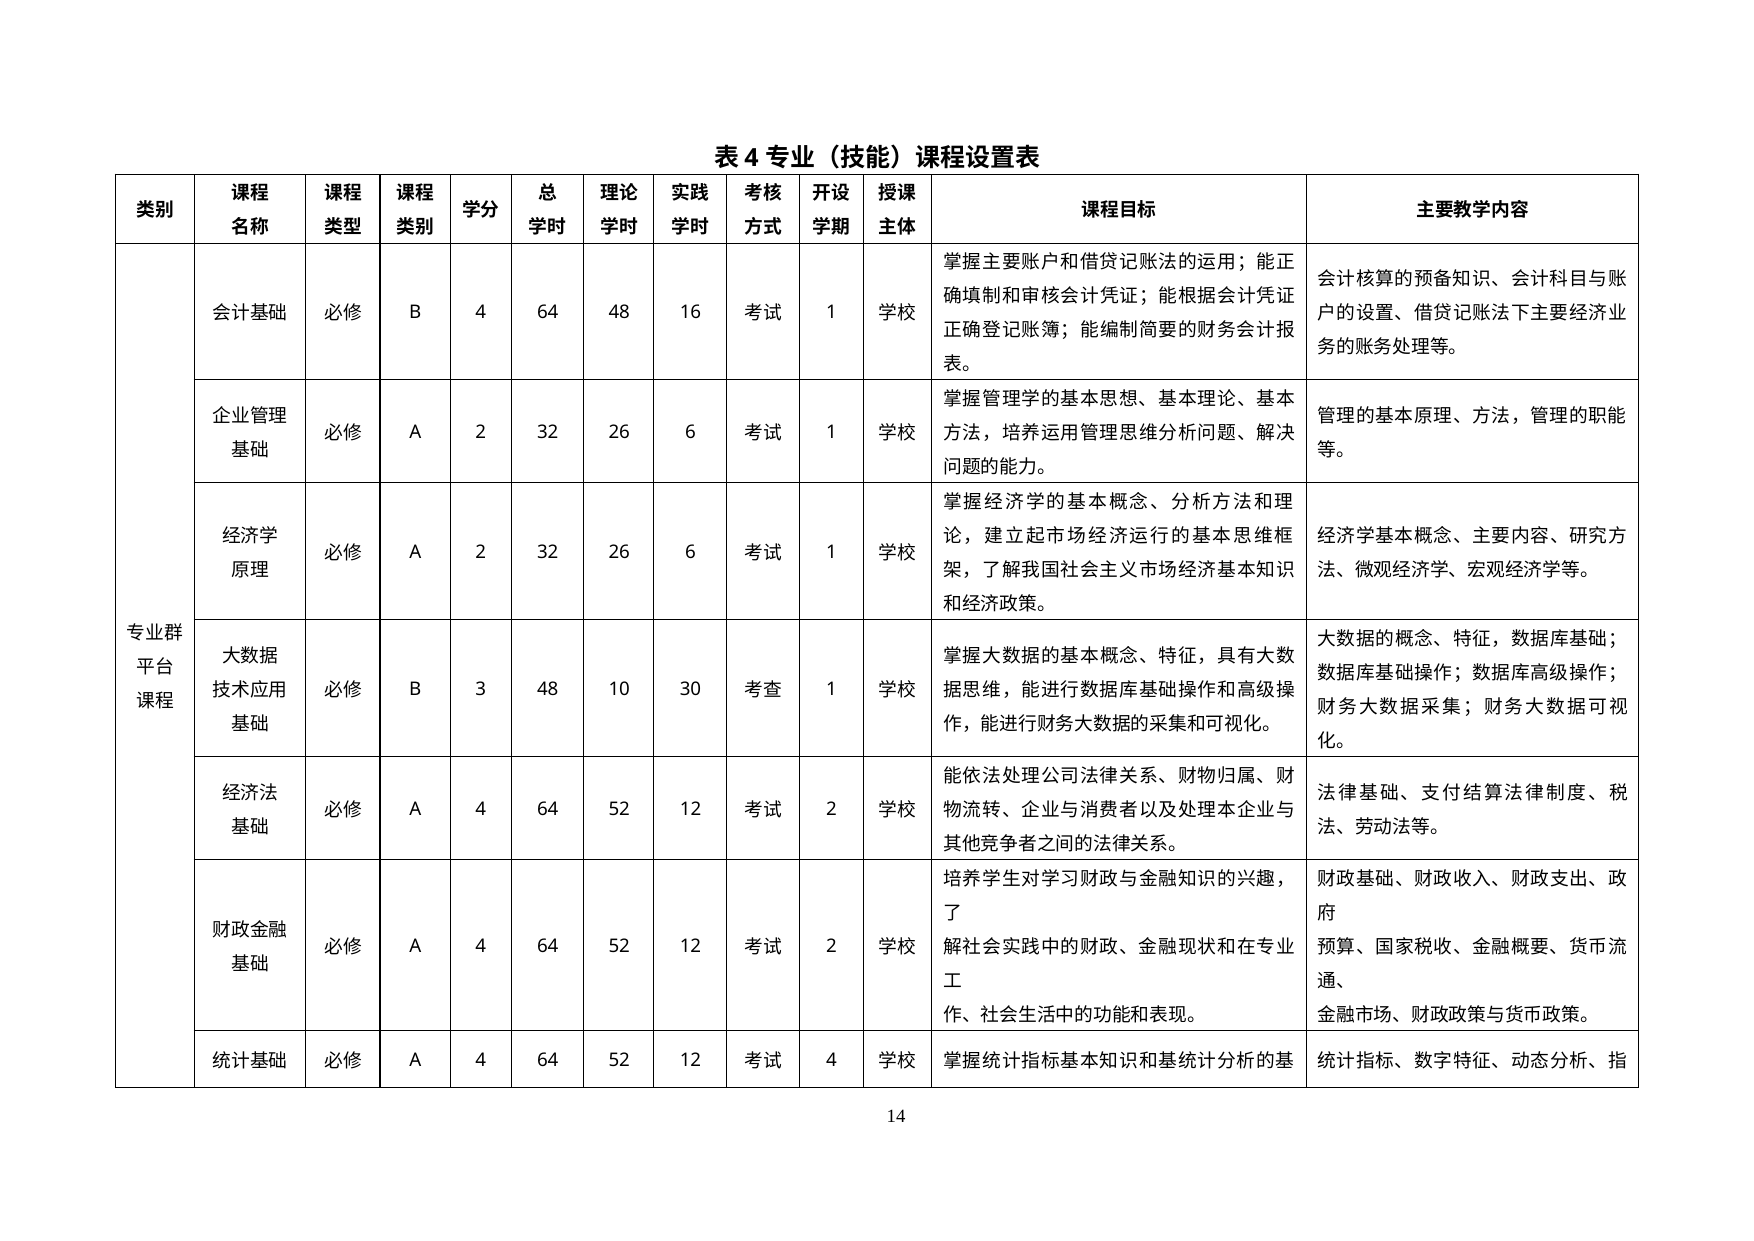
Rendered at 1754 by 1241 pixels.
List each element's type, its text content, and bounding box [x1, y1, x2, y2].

table_cell 32 [512, 483, 583, 619]
table_header 授课 主体 [864, 175, 931, 242]
table_cell B [381, 244, 450, 379]
table_cell 2 [451, 380, 511, 482]
table_cell 学校 [864, 483, 931, 619]
table_cell 必修 [306, 757, 379, 859]
table_cell 考试 [727, 380, 799, 482]
table_cell 必修 [306, 620, 379, 756]
table_cell 掌握经济学的基本概念、分析方法和理论，建立起市场经济运行的基本思维框架，了解我国社会主义市场经济基本知识和经济政策。 [932, 483, 1306, 619]
table_header 理论 学时 [584, 175, 653, 242]
table_cell 统计基础 [195, 1031, 305, 1087]
table_cell 26 [584, 380, 653, 482]
table_header 课程 类别 [381, 175, 450, 242]
table_cell 考试 [727, 1031, 799, 1087]
table_cell 64 [512, 757, 583, 859]
table_cell 大数据的概念、特征，数据库基础；数据库基础操作；数据库高级操作；财务大数据采集；财务大数据可视化。 [1307, 620, 1638, 756]
table_cell 4 [451, 1031, 511, 1087]
table_cell 32 [512, 380, 583, 482]
table_cell 必修 [306, 483, 379, 619]
table_header 课程 名称 [195, 175, 305, 242]
table_cell 经济法 基础 [195, 757, 305, 859]
table_cell 64 [512, 860, 583, 1030]
table_cell 2 [800, 757, 863, 859]
table_cell 16 [654, 244, 726, 379]
table_cell 能依法处理公司法律关系、财物归属、财物流转、企业与消费者以及处理本企业与其他竞争者之间的法律关系。 [932, 757, 1306, 859]
table_header 实践 学时 [654, 175, 726, 242]
table_cell 大数据 技术应用 基础 [195, 620, 305, 756]
table_cell 52 [584, 1031, 653, 1087]
table_cell 培养学生对学习财政与金融知识的兴趣，了 解社会实践中的财政、金融现状和在专业工 作、社会生活中的功能和表现。 [932, 860, 1306, 1030]
table_cell A [381, 757, 450, 859]
table_cell 必修 [306, 380, 379, 482]
table_cell A [381, 860, 450, 1030]
table_cell 4 [451, 757, 511, 859]
table_cell 考试 [727, 757, 799, 859]
table_header 总 学时 [512, 175, 583, 242]
table_cell 管理的基本原理、方法，管理的职能等。 [1307, 380, 1638, 482]
table_header 考核 方式 [727, 175, 799, 242]
table_cell 会计基础 [195, 244, 305, 379]
table_cell 64 [512, 244, 583, 379]
table_cell 必修 [306, 1031, 379, 1087]
table_cell 企业管理 基础 [195, 380, 305, 482]
table_cell 30 [654, 620, 726, 756]
table_cell 4 [800, 1031, 863, 1087]
table_cell 12 [654, 757, 726, 859]
table_cell 6 [654, 380, 726, 482]
table_cell A [381, 1031, 450, 1087]
table_cell 1 [800, 244, 863, 379]
table_cell 考试 [727, 483, 799, 619]
table_header 主要教学内容 [1307, 175, 1638, 242]
table_header 课程 类型 [306, 175, 379, 242]
table_cell 学校 [864, 1031, 931, 1087]
table_cell 48 [584, 244, 653, 379]
table_cell 必修 [306, 244, 379, 379]
table_header 学分 [451, 175, 511, 242]
table_cell 1 [800, 380, 863, 482]
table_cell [1307, 1031, 1638, 1087]
table_cell 法律基础、支付结算法律制度、税法、劳动法等。 [1307, 757, 1638, 859]
table_cell 4 [451, 244, 511, 379]
table_cell 学校 [864, 860, 931, 1030]
table_cell A [381, 483, 450, 619]
table_cell 会计核算的预备知识、会计科目与账户的设置、借贷记账法下主要经济业务的账务处理等。 [1307, 244, 1638, 379]
table_cell 专业群 平台 课程 [116, 244, 194, 1087]
table_cell 考试 [727, 860, 799, 1030]
table_cell A [381, 380, 450, 482]
table_cell 10 [584, 620, 653, 756]
table_cell 52 [584, 757, 653, 859]
table_cell 学校 [864, 620, 931, 756]
table_cell 掌握统计指标基本知识和基统计分析的基本方法，为深入经济分析和财务分析打下基础。 [932, 1031, 1306, 1087]
table_cell 64 [512, 1031, 583, 1087]
table_cell 12 [654, 1031, 726, 1087]
table_cell 掌握大数据的基本概念、特征，具有大数据思维，能进行数据库基础操作和高级操作，能进行财务大数据的采集和可视化。 [932, 620, 1306, 756]
table_cell 2 [800, 860, 863, 1030]
table_cell 3 [451, 620, 511, 756]
table_cell 必修 [306, 860, 379, 1030]
text 表4 专业（技能）课程设置表 [75, 137, 1679, 173]
table_cell 26 [584, 483, 653, 619]
table_cell 1 [800, 483, 863, 619]
table_cell 1 [800, 620, 863, 756]
table_cell 经济学基本概念、主要内容、研究方法、微观经济学、宏观经济学等。 [1307, 483, 1638, 619]
table_cell 掌握主要账户和借贷记账法的运用；能正确填制和审核会计凭证；能根据会计凭证正确登记账簿；能编制简要的财务会计报表。 [932, 244, 1306, 379]
table_cell 学校 [864, 244, 931, 379]
table_header 开设 学期 [800, 175, 863, 242]
table_cell 6 [654, 483, 726, 619]
table_cell 52 [584, 860, 653, 1030]
table_header 类别 [116, 175, 194, 242]
table_cell 4 [451, 860, 511, 1030]
table_cell 考试 [727, 244, 799, 379]
table_cell 2 [451, 483, 511, 619]
table_cell B [381, 620, 450, 756]
table_cell 财政金融 基础 [195, 860, 305, 1030]
table_cell 考查 [727, 620, 799, 756]
table_cell 掌握管理学的基本思想、基本理论、基本方法，培养运用管理思维分析问题、解决问题的能力。 [932, 380, 1306, 482]
table_header 课程目标 [932, 175, 1306, 242]
table_cell 学校 [864, 380, 931, 482]
table_cell 经济学 原理 [195, 483, 305, 619]
table_cell 学校 [864, 757, 931, 859]
table_cell 财政基础、财政收入、财政支出、政府 预算、国家税收、金融概要、货币流通、 金融市场、财政政策与货币政策。 [1307, 860, 1638, 1030]
table_cell 12 [654, 860, 726, 1030]
table_cell 48 [512, 620, 583, 756]
